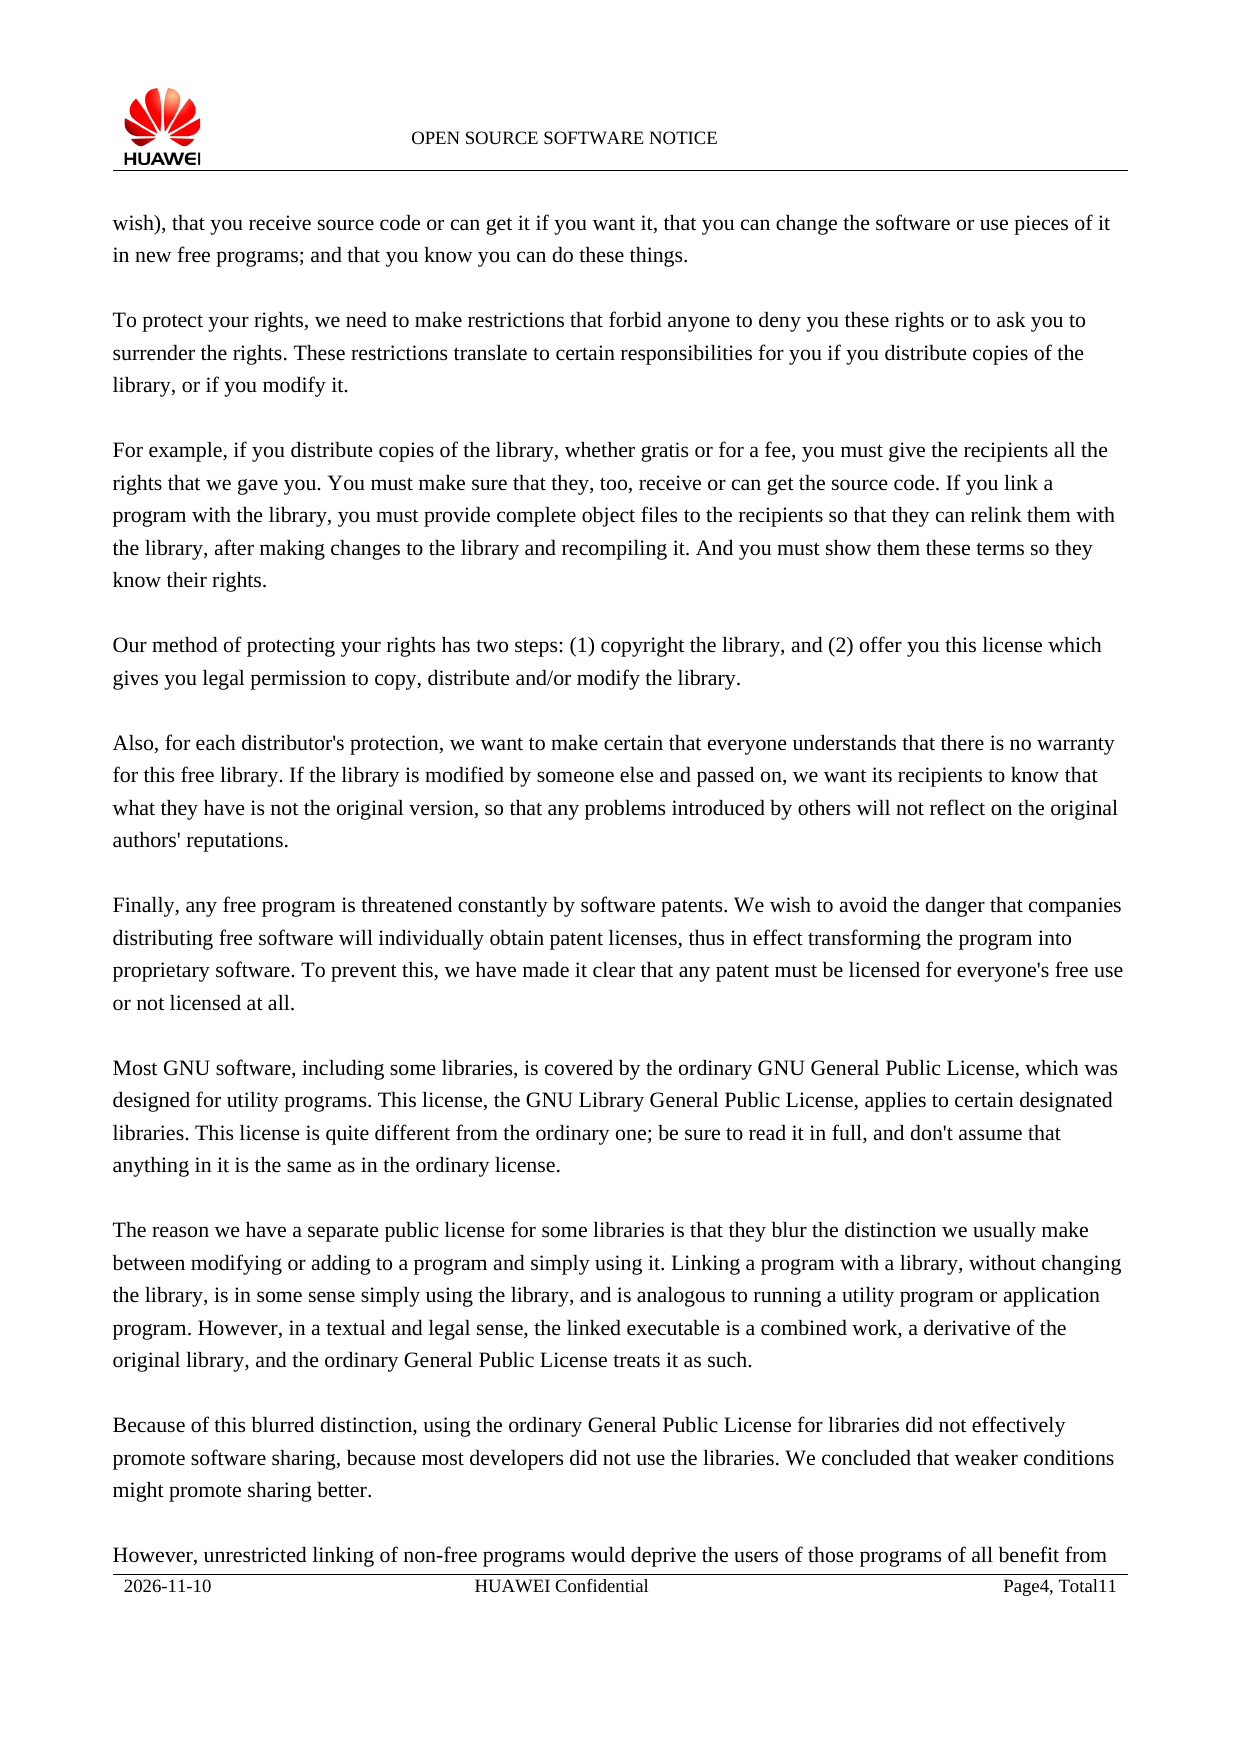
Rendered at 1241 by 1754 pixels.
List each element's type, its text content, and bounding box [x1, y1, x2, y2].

picture [124, 88, 201, 165]
